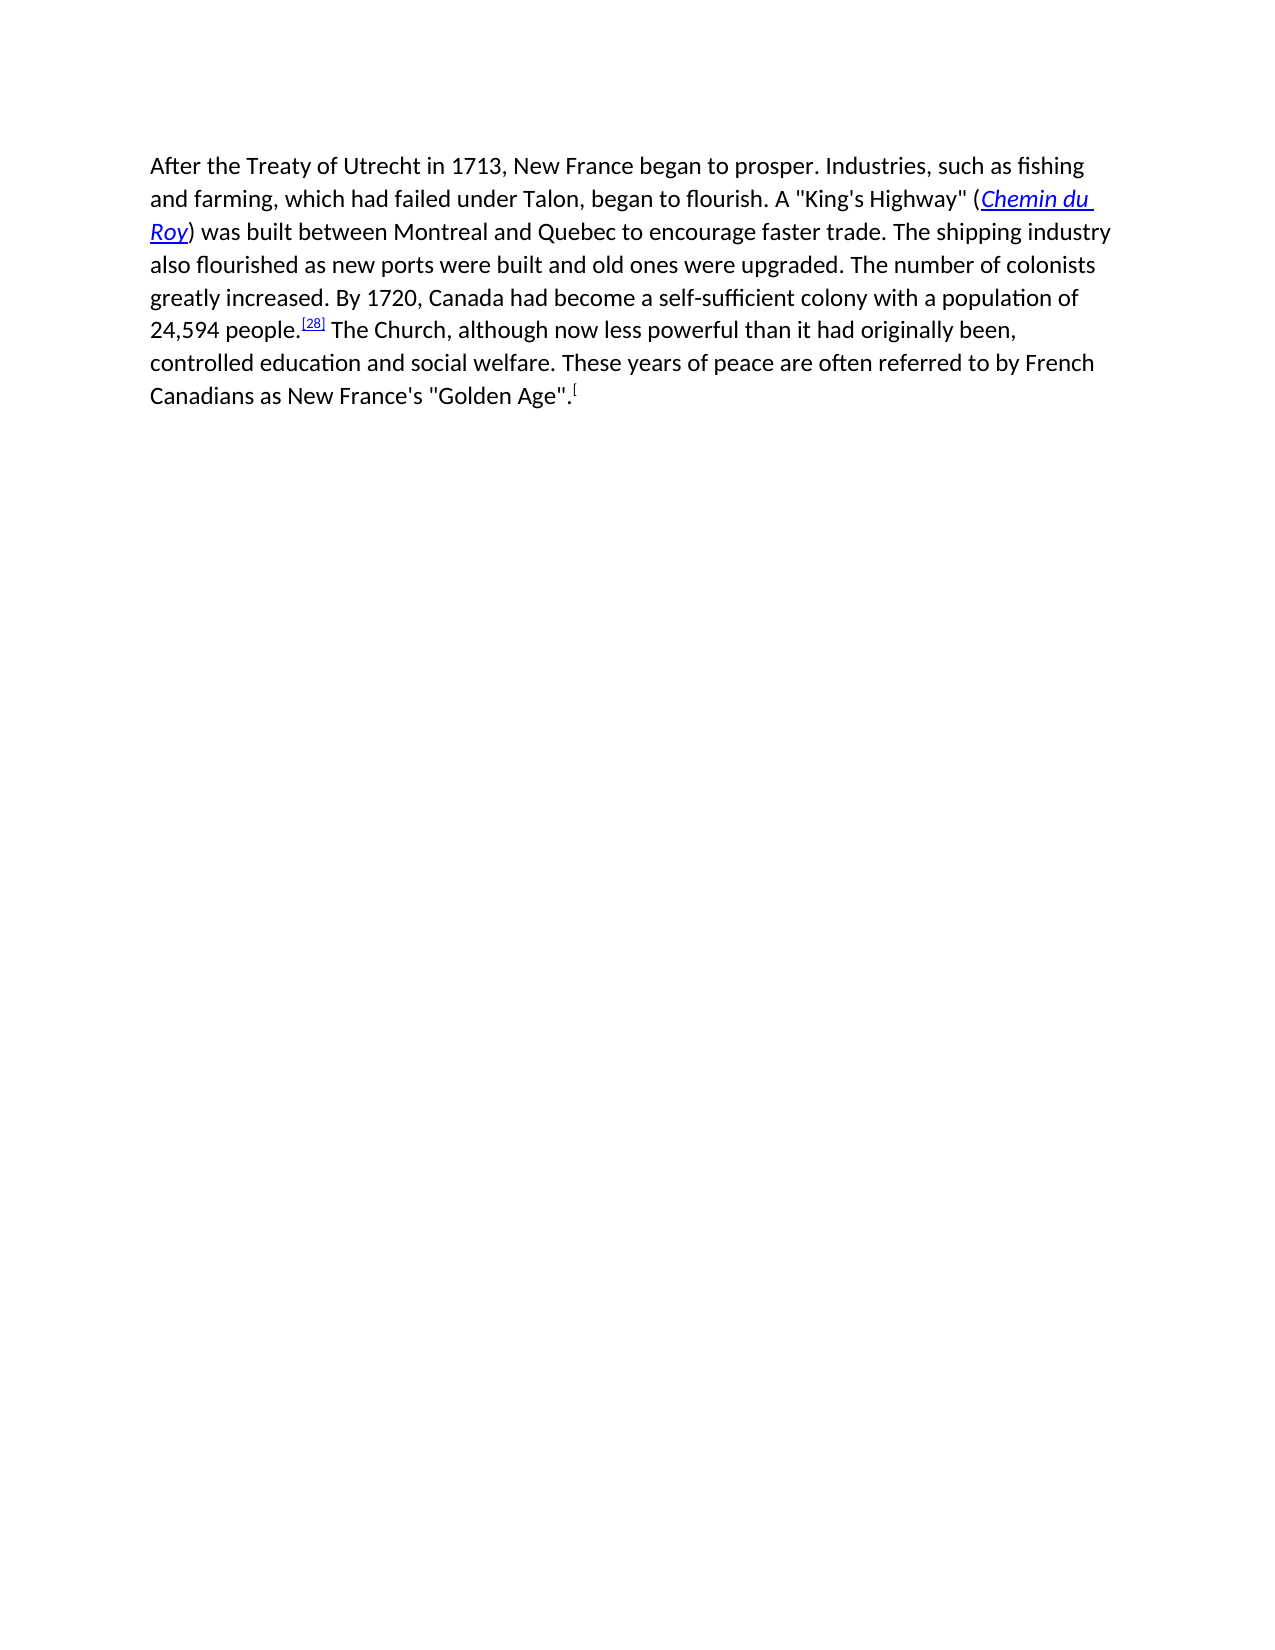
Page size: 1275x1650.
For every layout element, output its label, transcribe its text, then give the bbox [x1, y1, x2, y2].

text After the Treaty of Utrecht in 1713, New France began to prosper. Industries, such as fishing and farming, which had failed under Talon, began to flourish. A "King's Highway" (Chemin du Roy) was built between Montreal and Quebec to encourage faster trade. The shipping industry also flourished as new ports were built and old ones were upgraded. The number of colonists greatly increased. By 1720, Canada had become a self-sufficient colony with a population of 24,594 people.[28] The Church, although now less powerful than it had originally been, controlled education and social welfare. These years of peace are often referred to by French Canadians as New France's "Golden Age".[ [150, 150, 1125, 411]
